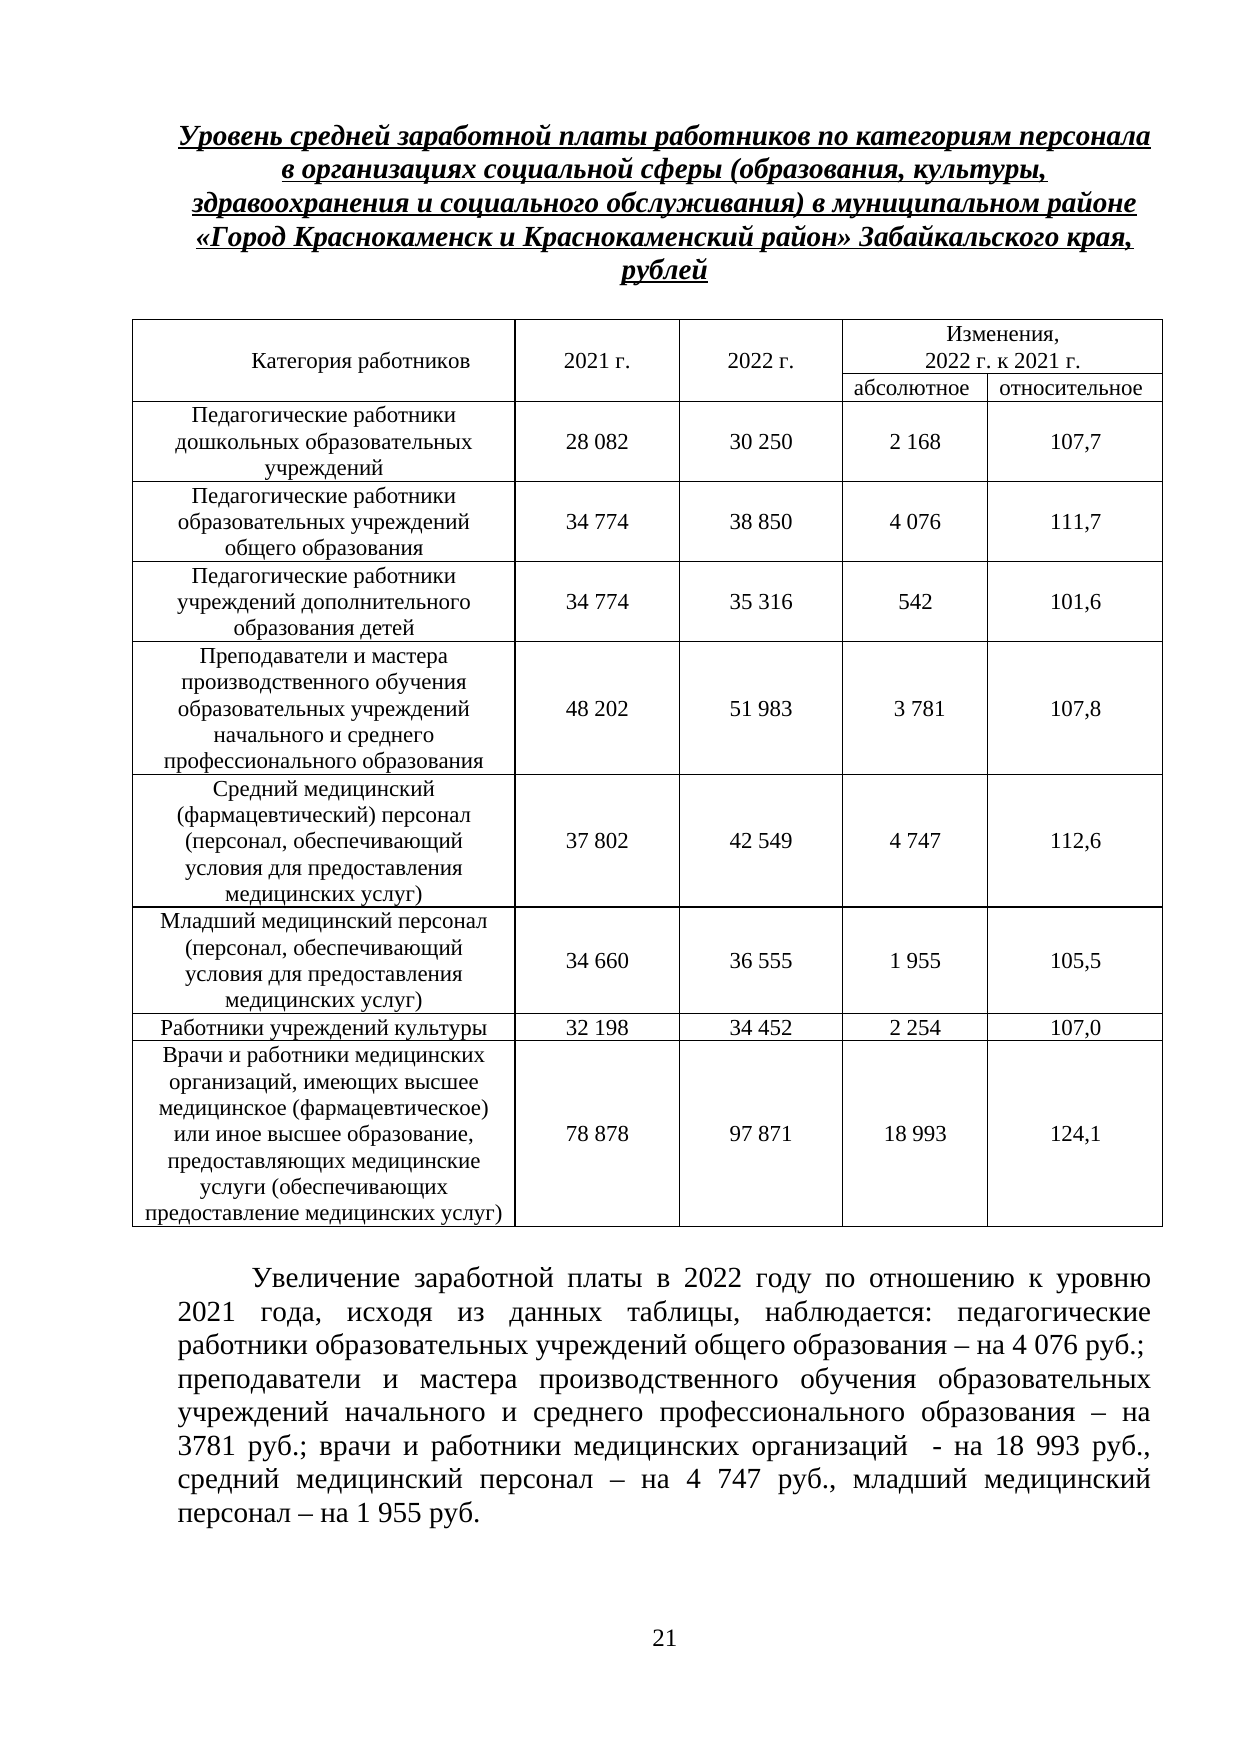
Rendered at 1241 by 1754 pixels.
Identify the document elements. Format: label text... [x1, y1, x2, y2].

table_cell 105,5 [988, 908, 1162, 1013]
table_header Изменения, 2022 г. к 2021 г. [843, 320, 1162, 373]
table_cell 34 774 [516, 562, 679, 641]
table_cell 112,6 [988, 775, 1162, 906]
table_cell 107,7 [988, 402, 1162, 481]
table_cell 4 076 [843, 482, 987, 561]
table_cell Педагогические работники учреждений дополнительного образования детей [133, 562, 514, 641]
table_header 2021 г. [516, 320, 679, 401]
table_cell 107,8 [988, 642, 1162, 774]
table_cell абсолютное [843, 374, 987, 401]
table_cell 542 [843, 562, 987, 641]
table_cell 34 774 [516, 482, 679, 561]
table_cell относительное [988, 374, 1162, 401]
table_cell Педагогические работники дошкольных образовательных учреждений [133, 402, 514, 481]
table_cell Преподаватели и мастера производственного обучения образовательных учреждений начального и среднего профессионального образования [133, 642, 514, 774]
table_cell 32 198 [516, 1014, 679, 1040]
table_cell 107,0 [988, 1014, 1162, 1040]
table_cell 42 549 [680, 775, 842, 906]
table_header 2022 г. [680, 320, 842, 401]
table_cell 111,7 [988, 482, 1162, 561]
table_cell Младший медицинский персонал (персонал, обеспечивающий условия для предоставления медицинских услуг) [133, 908, 514, 1013]
table_cell 101,6 [988, 562, 1162, 641]
table_cell Работники учреждений культуры [133, 1014, 514, 1040]
table_cell 38 850 [680, 482, 842, 561]
table_cell 35 316 [680, 562, 842, 641]
table_cell 2 254 [843, 1014, 987, 1040]
table_cell 18 993 [843, 1041, 987, 1226]
table_cell 51 983 [680, 642, 842, 774]
table_cell Педагогические работники образовательных учреждений общего образования [133, 482, 514, 561]
text Уровень средней заработной платы работников по категориям персонала в организациях социальной сферы (образования, культуры, здравоохранения и социального обслуживания) в муниципальном районе «Город Краснокаменск и Краснокаменский район» Забайкальского края, рублей [177, 118, 1152, 286]
table_cell 28 082 [516, 402, 679, 481]
table_cell 34 452 [680, 1014, 842, 1040]
table_cell 2 168 [843, 402, 987, 481]
table_cell 78 878 [516, 1041, 679, 1226]
table_cell 124,1 [988, 1041, 1162, 1226]
table_cell Врачи и работники медицинских организаций, имеющих высшее медицинское (фармацевтическое) или иное высшее образование, предоставляющих медицинские услуги (обеспечивающих предоставление медицинских услуг) [133, 1041, 514, 1226]
table_cell 34 660 [516, 908, 679, 1013]
table_cell 37 802 [516, 775, 679, 906]
table_cell Средний медицинский (фармацевтический) персонал (персонал, обеспечивающий условия для предоставления медицинских услуг) [133, 775, 514, 906]
table_cell 97 871 [680, 1041, 842, 1226]
table_cell 36 555 [680, 908, 842, 1013]
table_header Категория работников [133, 320, 514, 401]
table_cell 30 250 [680, 402, 842, 481]
text Увеличение заработной платы в 2022 году по отношению к уровню 2021 года, исходя из данных таблицы, наблюдается: педагогические работники образовательных учреждений общего образования – на 4 076 руб.; [177, 1260, 1152, 1361]
table_cell 48 202 [516, 642, 679, 774]
table_cell 1 955 [843, 908, 987, 1013]
table_cell 3 781 [843, 642, 987, 774]
text преподаватели и мастера производственного обучения образовательных учреждений начального и среднего профессионального образования – на 3781 руб.; врачи и работники медицинских организаций - на 18 993 руб., средний медицинский персонал – на 4 747 руб., младший медицинский персонал – на 1 955 руб. [177, 1361, 1152, 1529]
table_cell 4 747 [843, 775, 987, 906]
